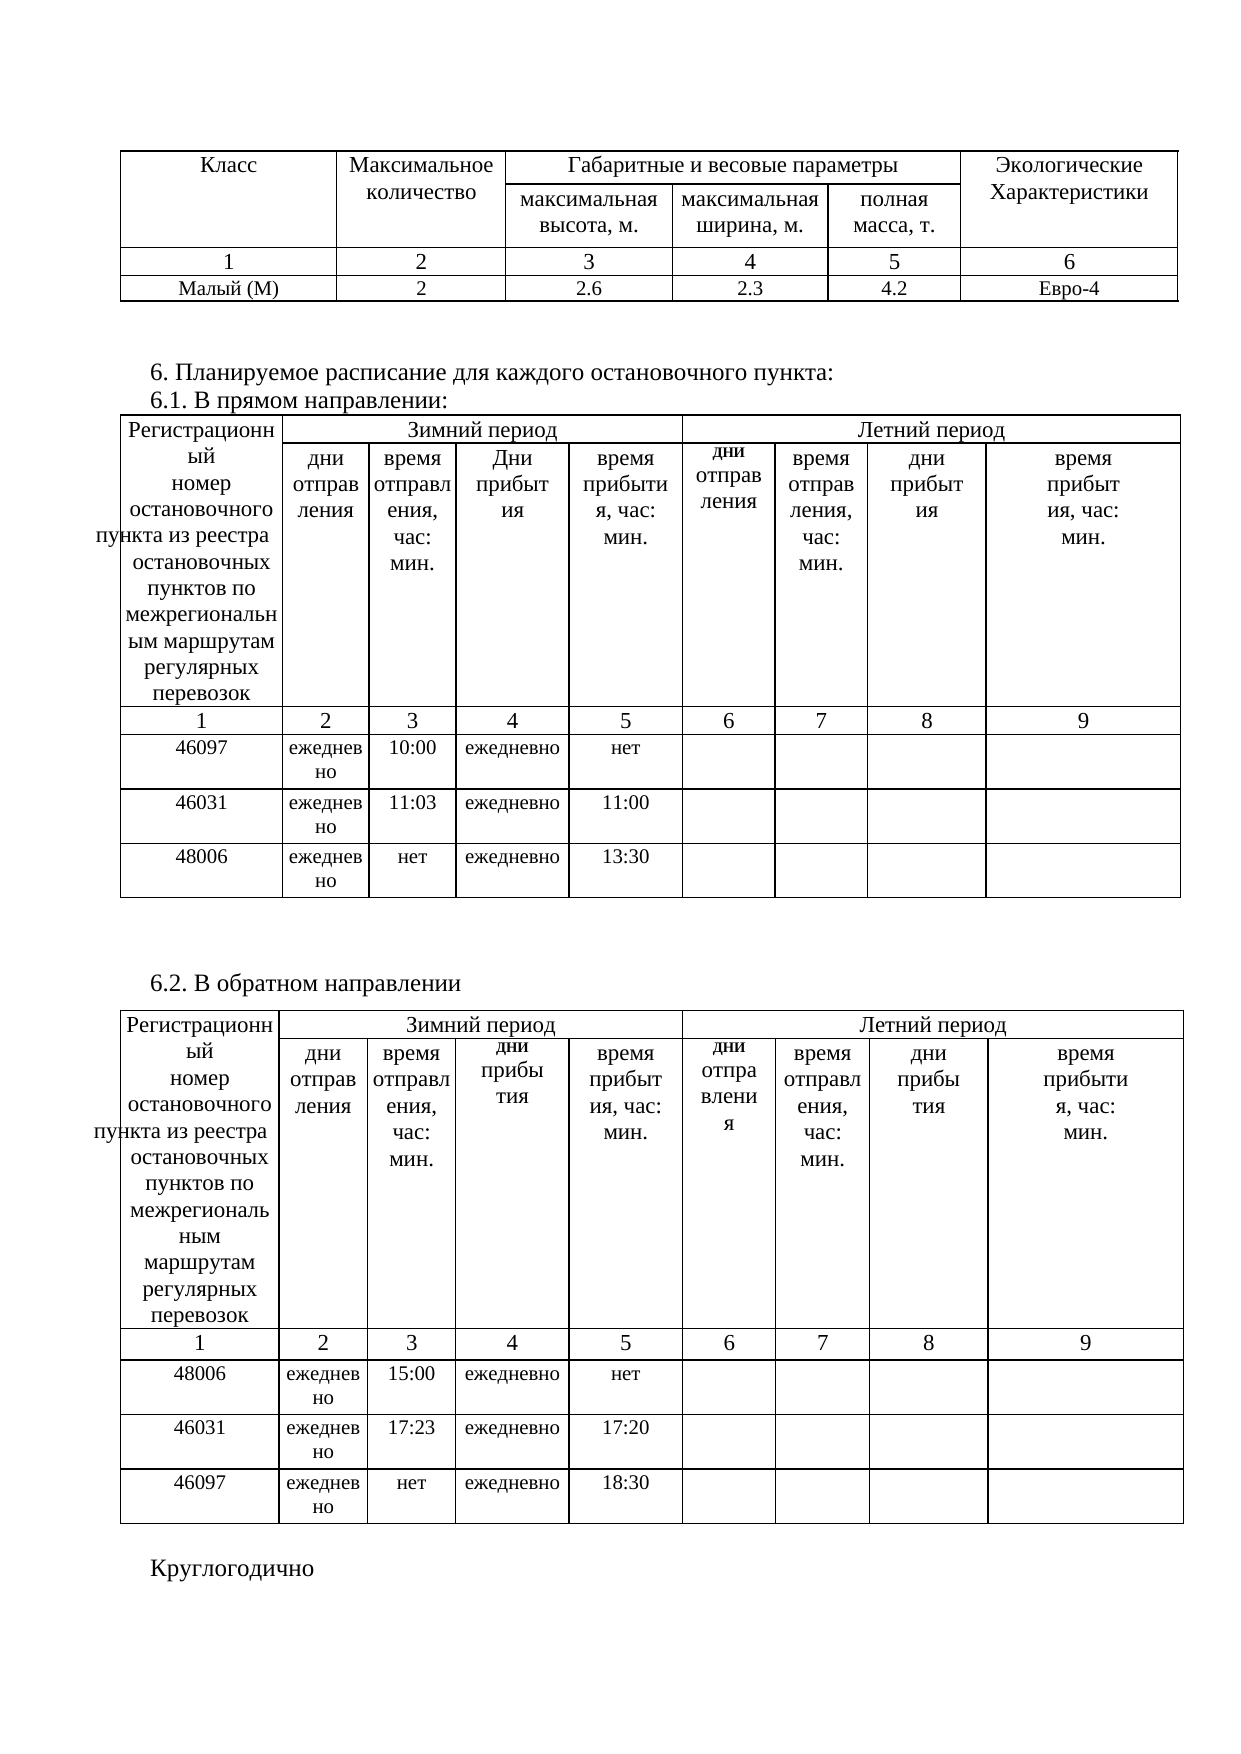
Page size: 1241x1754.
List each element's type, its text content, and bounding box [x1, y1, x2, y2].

table_header Габаритные и весовые параметры [506, 152, 960, 183]
table_cell [870, 1470, 987, 1522]
table_cell ежедневно [280, 1415, 367, 1468]
table_cell 4 [457, 707, 568, 734]
table_cell [683, 1415, 775, 1468]
table_cell полная масса, т. [829, 185, 960, 247]
table_cell [776, 790, 867, 842]
text 6.2. В обратном направлении [150, 968, 1090, 997]
table_cell 9 [987, 707, 1180, 734]
table_cell 9 [989, 1329, 1183, 1359]
table_cell 17:23 [368, 1415, 455, 1468]
table_cell дни отправ ления [280, 1039, 367, 1327]
table_cell 5 [570, 707, 682, 734]
table_cell [989, 1361, 1183, 1414]
table_cell [683, 1470, 775, 1522]
table_cell 3 [370, 707, 455, 734]
table_cell ежедневно [283, 790, 368, 842]
table_header Зимний период [283, 416, 682, 442]
table_cell Евро-4 [961, 276, 1177, 300]
table_cell [870, 1361, 987, 1414]
table_cell 2.3 [673, 276, 827, 300]
table_cell Дни прибыт ия [457, 444, 568, 706]
table_cell ежедневно [457, 735, 568, 788]
table_cell [776, 1470, 869, 1522]
table_cell время отправл ения, час: мин. [368, 1039, 455, 1327]
table_cell нет [370, 844, 455, 897]
table_cell 2.6 [506, 276, 672, 300]
table_cell 7 [776, 707, 867, 734]
table_cell нет [570, 735, 682, 788]
table_cell 11:00 [570, 790, 682, 842]
table_header Летний период [683, 416, 1180, 442]
table_header Регистрационный номер остановочного пункта из реестра остановочных пунктов по межрегиональным маршрутам регулярных перевозок [121, 1011, 278, 1327]
table_cell ежедневно [456, 1415, 568, 1468]
table_cell [868, 735, 985, 788]
table_cell дни отправ ления [283, 444, 368, 706]
table_cell время прибыт ия, час: мин. [570, 1039, 682, 1327]
table_cell 1 [121, 1329, 278, 1359]
table_cell 4 [456, 1329, 568, 1359]
table_cell максимальная ширина, м. [673, 185, 827, 247]
table_cell время отправл ения, час: мин. [776, 1039, 869, 1327]
table_header Максимальное количество [337, 152, 505, 247]
table_cell 13:30 [570, 844, 682, 897]
table_cell ежедневно [280, 1470, 367, 1522]
table_cell [868, 844, 985, 897]
table_cell 1 [121, 248, 336, 274]
table_cell 2 [337, 276, 505, 300]
table_cell максимальная высота, м. [506, 185, 672, 247]
table_cell 8 [870, 1329, 987, 1359]
table_cell нет [368, 1470, 455, 1522]
table_cell 11:03 [370, 790, 455, 842]
table_cell дни прибы тия [870, 1039, 987, 1327]
table_cell [870, 1415, 987, 1468]
table_cell 5 [570, 1329, 682, 1359]
table_cell ежедневно [280, 1361, 367, 1414]
table_cell [683, 790, 774, 842]
table_cell [868, 790, 985, 842]
table_cell [776, 1415, 869, 1468]
table_cell 1 [121, 707, 282, 734]
table_cell [683, 844, 774, 897]
table_header Класс [121, 152, 336, 247]
table_cell 4.2 [829, 276, 960, 300]
table_header Регистрационный номер остановочного пункта из реестра остановочных пунктов по межрегиональным маршрутам регулярных перевозок [121, 416, 282, 706]
table_cell [776, 735, 867, 788]
table_cell [987, 790, 1180, 842]
text 6. Планируемое расписание для каждого остановочного пункта: [150, 357, 1090, 386]
table_cell Малый (М) [121, 276, 336, 300]
table_cell ДНИ отпра влени я [683, 1039, 775, 1327]
table_cell нет [570, 1361, 682, 1414]
table_cell [776, 844, 867, 897]
table_cell ДНИ прибы тия [456, 1039, 568, 1327]
table_cell [776, 1361, 869, 1414]
table_cell ежедневно [457, 844, 568, 897]
table_cell 2 [337, 248, 505, 274]
table_cell 18:30 [570, 1470, 682, 1522]
table_cell 6 [961, 248, 1177, 274]
table_cell 48006 [121, 1361, 278, 1414]
table_cell время прибыт ия, час: мин. [987, 444, 1180, 706]
table_cell 46097 [121, 1470, 278, 1522]
table_cell ежедневно [456, 1470, 568, 1522]
table_cell 46097 [121, 735, 282, 788]
table_cell 46031 [121, 1415, 278, 1468]
table_cell ежедневно [457, 790, 568, 842]
table_cell время прибыти я, час: мин. [989, 1039, 1183, 1327]
table_cell [989, 1470, 1183, 1522]
table_cell 6 [683, 707, 774, 734]
table_cell 15:00 [368, 1361, 455, 1414]
table_cell 48006 [121, 844, 282, 897]
table_cell 2 [280, 1329, 367, 1359]
table_cell [987, 844, 1180, 897]
table_cell 17:20 [570, 1415, 682, 1468]
table_cell 6 [683, 1329, 775, 1359]
text 6.1. В прямом направлении: [150, 386, 1090, 414]
table_cell 8 [868, 707, 985, 734]
table_cell [683, 1361, 775, 1414]
table_cell время отправ ления, час: мин. [776, 444, 867, 706]
table_cell [987, 735, 1180, 788]
table_cell время прибыти я, час: мин. [570, 444, 682, 706]
text Круглогодично [150, 1553, 1090, 1582]
table_cell 4 [673, 248, 827, 274]
table_cell ежедневно [456, 1361, 568, 1414]
table_cell 46031 [121, 790, 282, 842]
table_cell [989, 1415, 1183, 1468]
table_cell 3 [368, 1329, 455, 1359]
table_cell дни прибыт ия [868, 444, 985, 706]
table_cell 7 [776, 1329, 869, 1359]
table_header Зимний период [280, 1011, 682, 1038]
table_cell 2 [283, 707, 368, 734]
table_cell время отправл ения, час: мин. [370, 444, 455, 706]
table_cell 10:00 [370, 735, 455, 788]
table_cell 3 [506, 248, 672, 274]
table_cell ДНИ отправ ления [683, 444, 774, 706]
table_cell ежедневно [283, 844, 368, 897]
table_cell [683, 735, 774, 788]
table_cell 5 [829, 248, 960, 274]
table_cell ежедневно [283, 735, 368, 788]
table_header Летний период [683, 1011, 1183, 1038]
table_header Экологические Характеристики [961, 152, 1177, 247]
